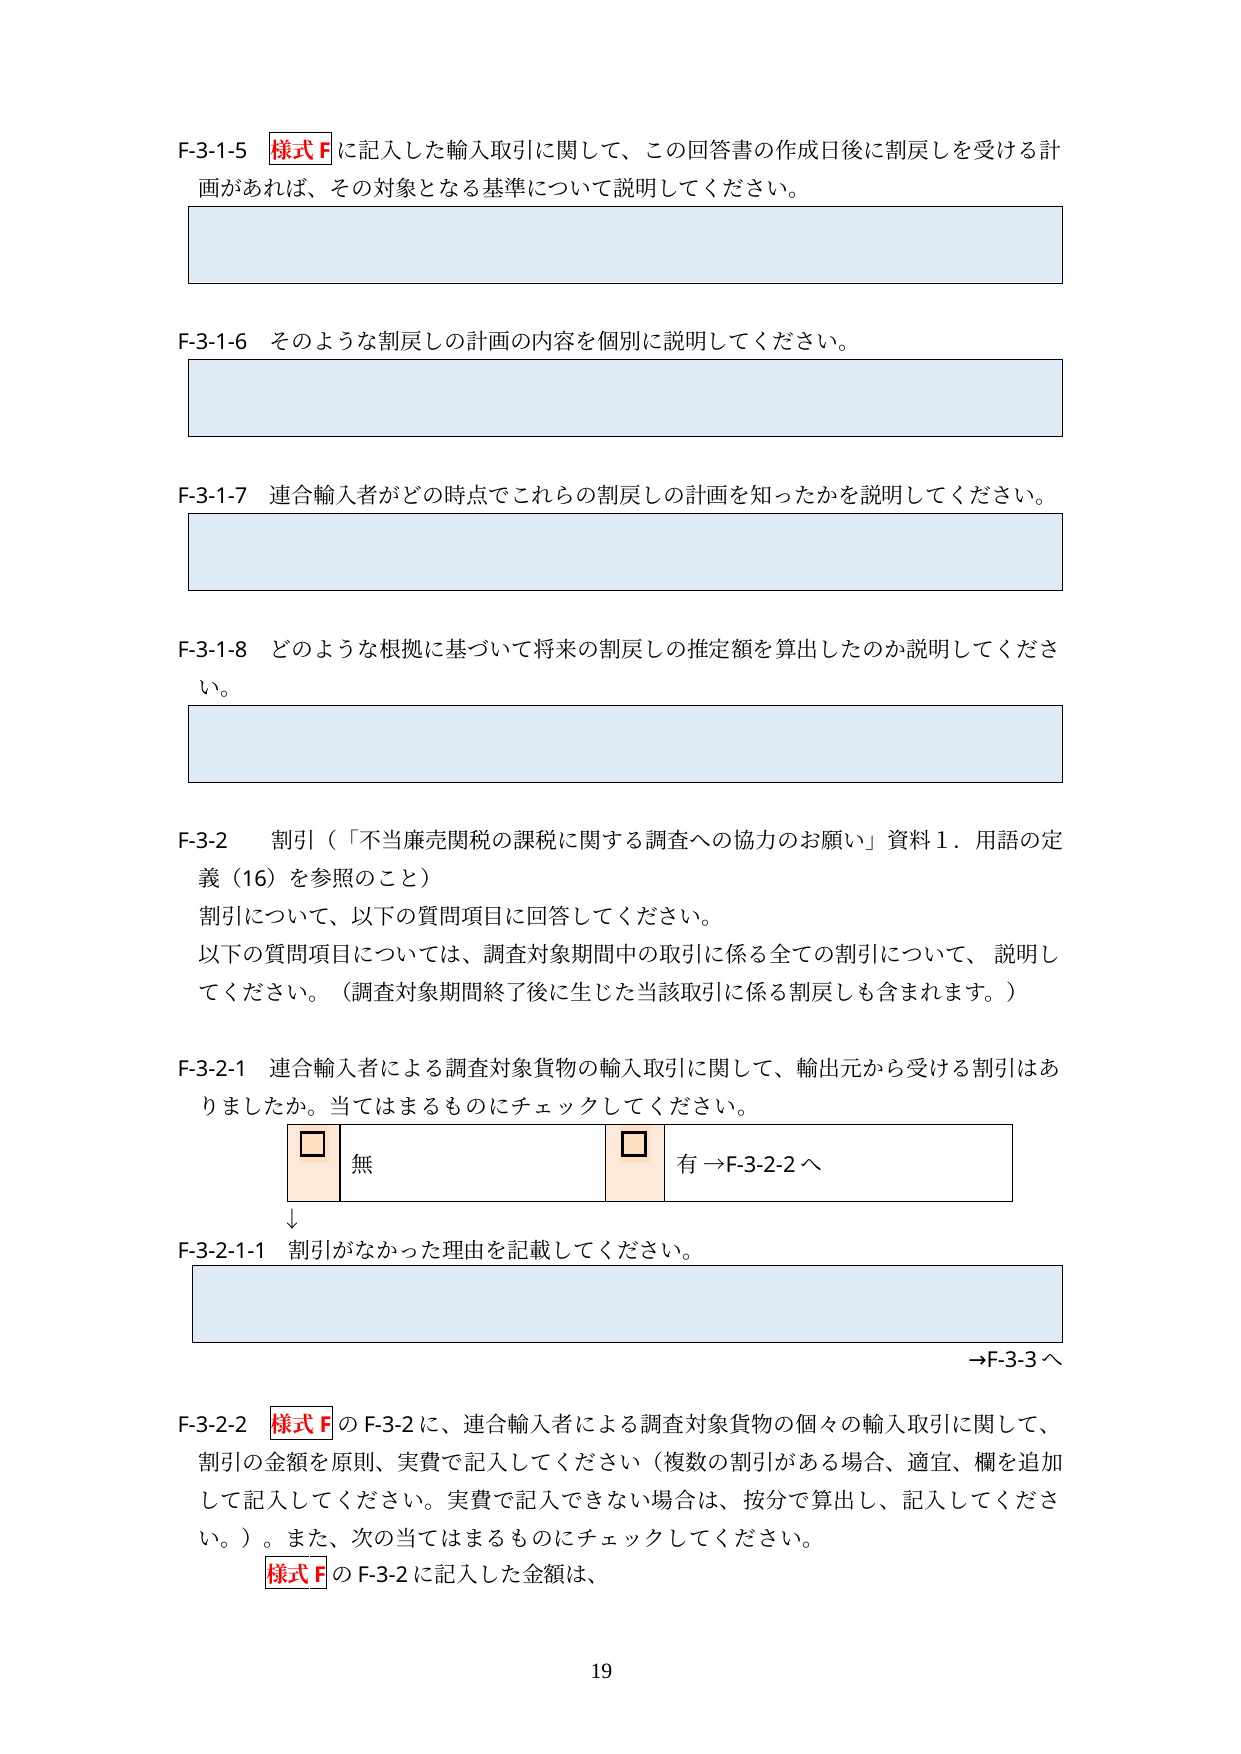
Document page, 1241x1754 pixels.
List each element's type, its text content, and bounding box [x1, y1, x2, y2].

text 以下の質問項目については、調査対象期間中の取引に係る全ての割引について、 説明してください。（調査対象期間終了後に生じた当該取引に係る割戻しも含まれます。） [198, 934, 1063, 1010]
table_header [189, 207, 1062, 282]
subtitle 連合輸入者がどの時点でこれらの割戻しの計画を知ったかを説明してください。 [177, 475, 1063, 513]
table_header [189, 360, 1062, 436]
table_header [606, 1125, 664, 1201]
subtitle 連合輸入者による調査対象貨物の輸入取引に関して、輸出元から受ける割引はありましたか。当てはまるものにチェックしてください。 [177, 1048, 1063, 1124]
table_header [189, 706, 1062, 782]
table_header [193, 1266, 1062, 1342]
text 様式FのF-3-2に記入した金額は、 [266, 1557, 326, 1588]
subtitle 割引（「不当廉売関税の課税に関する調査への協力のお願い」資料１．用語の定義（16）を参照のこと） [177, 821, 1063, 896]
subtitle 様式FのF-3-2に、連合輸入者による調査対象貨物の個々の輸入取引に関して、割引の金額を原則、実費で記入してください（複数の割引がある場合、適宜、欄を追加して記入してください。実費で記入できない場合は、按分で算出し、記入してください。）。また、次の当てはまるものにチェックしてください。 [177, 1404, 1063, 1556]
subtitle 様式Fに記入した輸入取引に関して、この回答書の作成日後に割戻しを受ける計画があれば、その対象となる基準について説明してください。 [177, 130, 1063, 206]
table_header [189, 514, 1062, 590]
table_header 無 [341, 1125, 605, 1201]
table_header 有 →F-3-2-2へ [665, 1125, 1012, 1201]
text →F-3-3へ [308, 1343, 1063, 1374]
text ↓ [177, 1202, 1063, 1233]
subtitle そのような割戻しの計画の内容を個別に説明してください｡ [177, 321, 1063, 359]
subtitle どのような根拠に基づいて将来の割戻しの推定額を算出したのか説明してください｡ [177, 629, 1063, 705]
subtitle 割引がなかった理由を記載してください。 [177, 1233, 1063, 1265]
text 割引について、以下の質問項目に回答してください。 [177, 896, 1063, 934]
table_header [288, 1125, 339, 1201]
text 様式FのF-3-2に記入した金額は、 [327, 1556, 1063, 1589]
